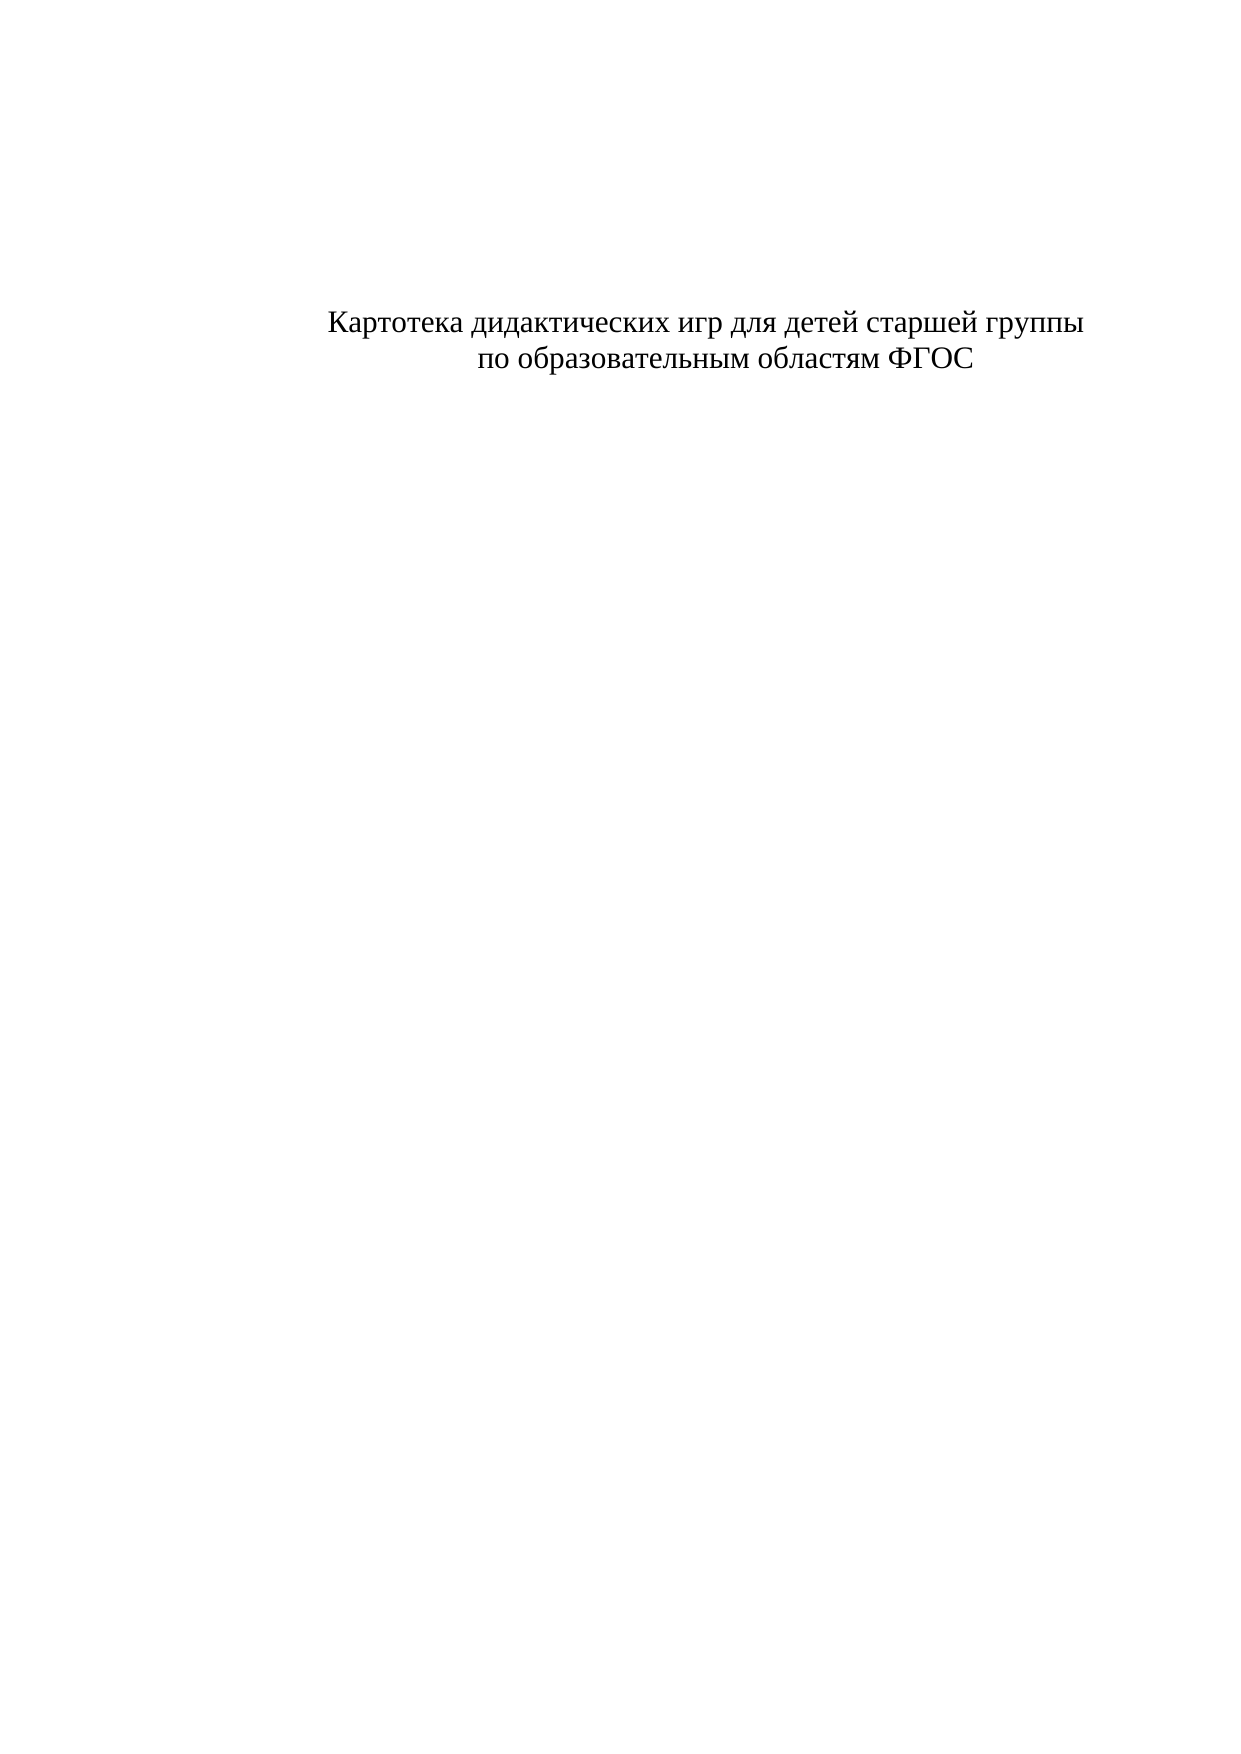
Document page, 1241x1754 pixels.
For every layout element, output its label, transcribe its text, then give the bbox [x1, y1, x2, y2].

text по образовательным областям ФГОС [477, 339, 1196, 375]
text Картотека дидактических игр для детей старшей группы [327, 303, 1196, 339]
